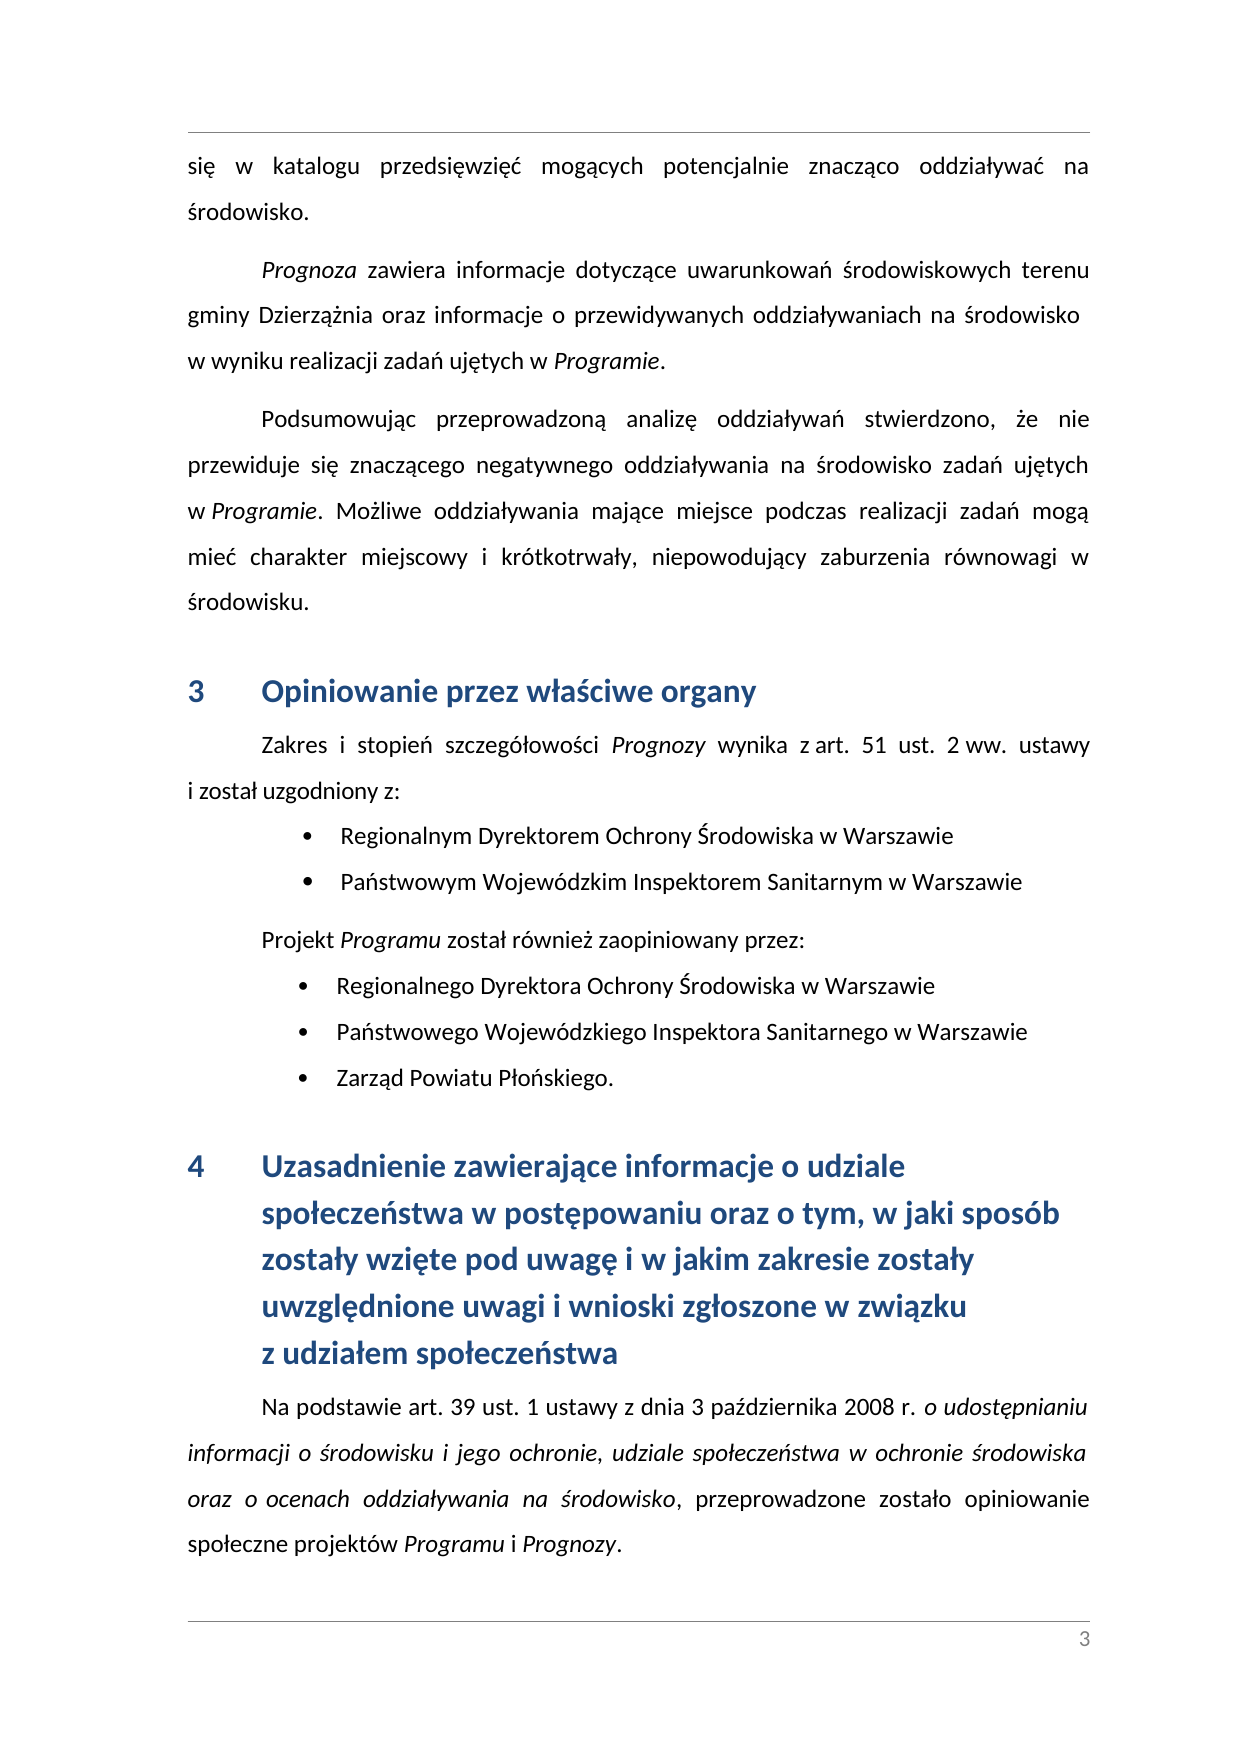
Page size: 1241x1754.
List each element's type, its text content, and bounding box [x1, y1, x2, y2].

text Na podstawie art. 39 ust. 1 ustawy z dnia 3 października 2008 r. o udostępnianiu informacji o środowisku i jego ochronie, udziale społeczeństwa w ochronie środowiska oraz o ocenach oddziaływania na środowisko, przeprowadzone zostało opiniowanie społeczne projektów Programu i Prognozy. [187, 1391, 1090, 1559]
list Państwowego Wojewódzkiego Inspektora Sanitarnego w Warszawie [299, 1016, 1090, 1046]
list Państwowym Wojewódzkim Inspektorem Sanitarnym w Warszawie [303, 866, 1090, 897]
list Zarząd Powiatu Płońskiego. [299, 1062, 1090, 1092]
subtitle Uzasadnienie zawierające informacje o udziale społeczeństwa w postępowaniu oraz o tym, w jaki sposób zostały wzięte pod uwagę i w jakim zakresie zostały uwzględnione uwagi i wnioski zgłoszone w związku z udziałem społeczeństwa [187, 1145, 1090, 1373]
text Projekt Programu został również zaopiniowany przez: [187, 924, 1090, 955]
text Prognoza zawiera informacje dotyczące uwarunkowań środowiskowych terenu gminy Dzierzążnia oraz informacje o przewidywanych oddziaływaniach na środowisko w wyniku realizacji zadań ujętych w Programie. [187, 254, 1090, 376]
list Regionalnym Dyrektorem Ochrony Środowiska w Warszawie [303, 821, 1090, 851]
list Regionalnego Dyrektora Ochrony Środowiska w Warszawie [299, 970, 1090, 1001]
text Zakres i stopień szczegółowości Prognozy wynika z art. 51 ust. 2 ww. ustawy i został uzgodniony z: [187, 729, 1090, 805]
list Podsumowując przeprowadzoną analizę oddziaływań stwierdzono, że nie przewiduje się znaczącego negatywnego oddziaływania na środowisko zadań ujętych w Programie. Możliwe oddziaływania mające miejsce podczas realizacji zadań mogą mieć charakter miejscowy i krótkotrwały, niepowodujący zaburzenia równowagi w środowisku. [187, 404, 1090, 617]
subtitle Opiniowanie przez właściwe organy [187, 670, 1090, 711]
